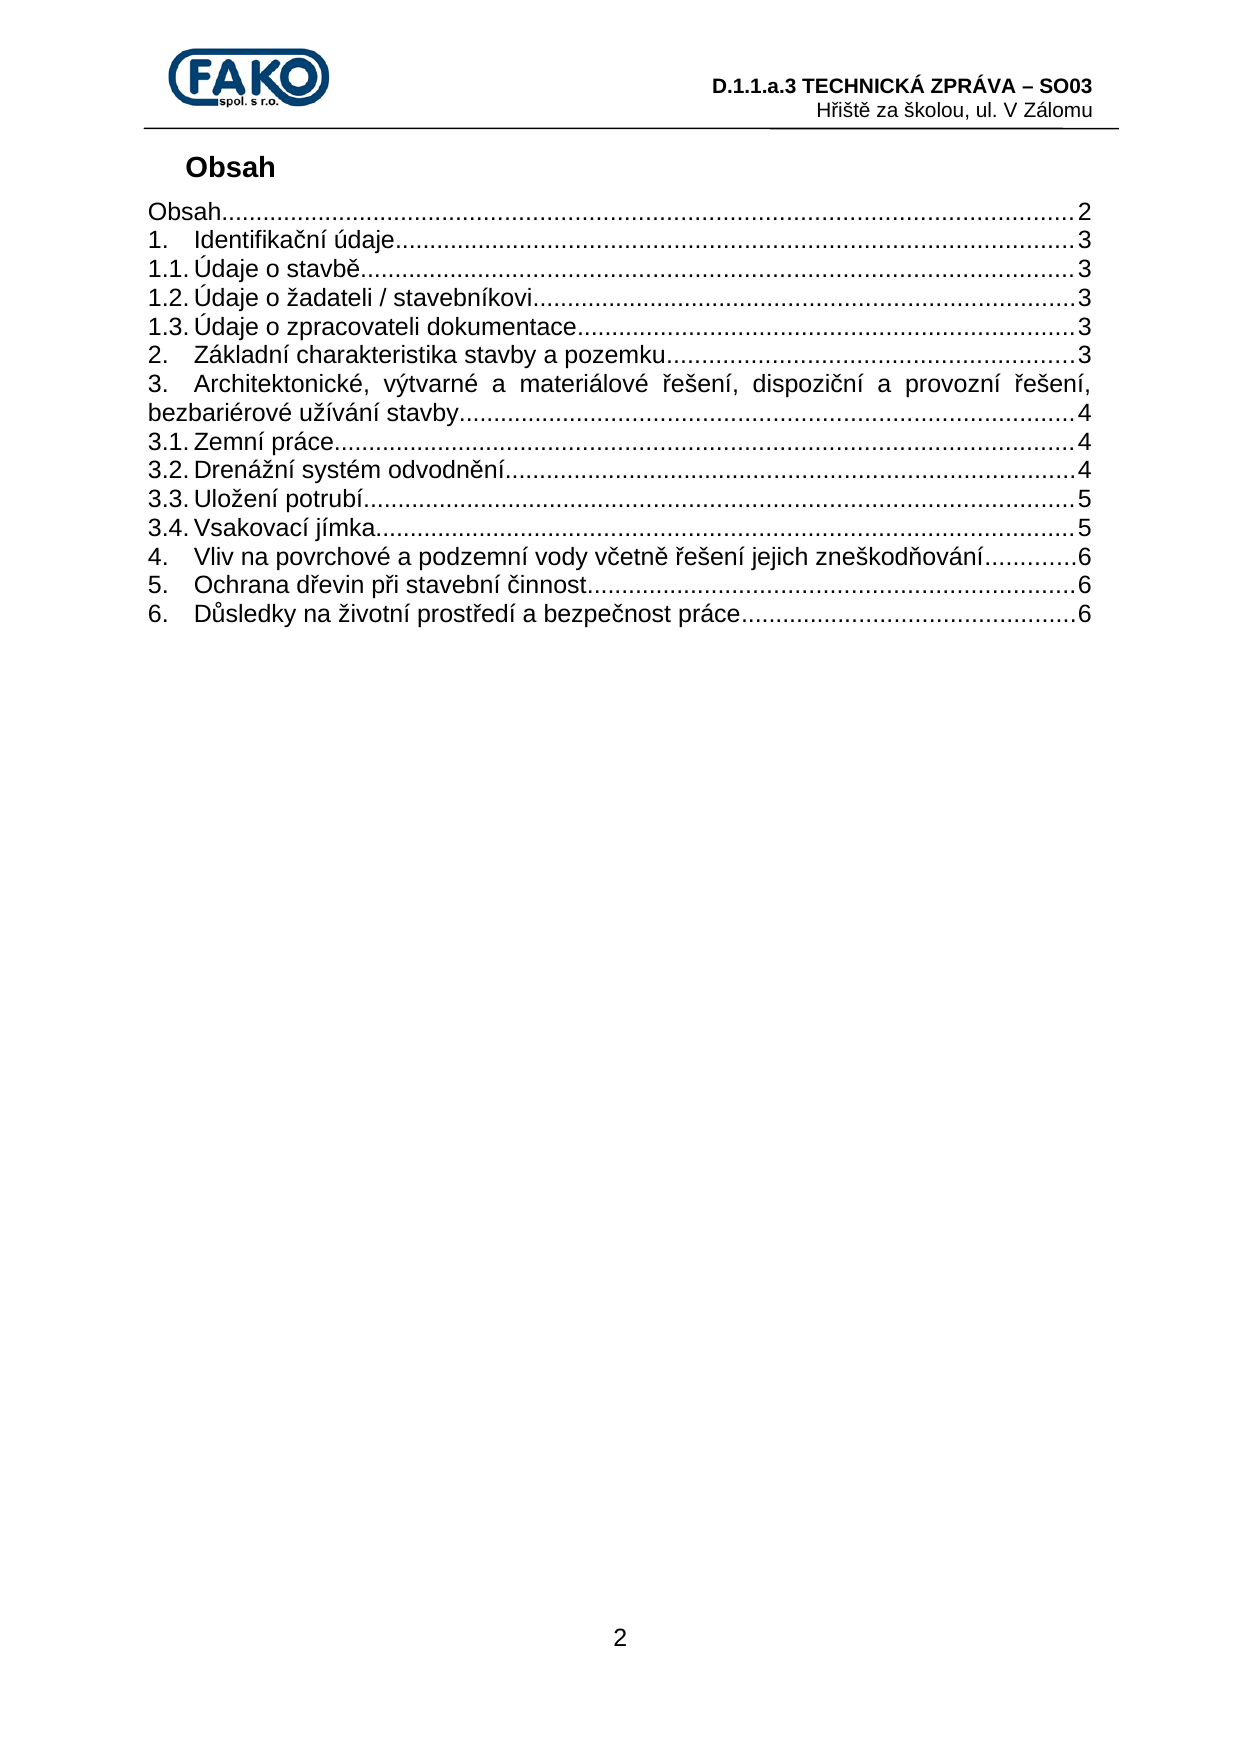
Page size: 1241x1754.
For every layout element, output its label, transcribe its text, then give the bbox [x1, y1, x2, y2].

text 3.4. Vsakovací jímka 5 [148, 513, 1093, 541]
text 3. Architektonické, výtvarné a materiálové řešení, dispoziční a provozní řešení, bezbariérové užívání stavby 4 [148, 369, 1093, 426]
text 1. Identifikační údaje 3 [148, 225, 1093, 254]
subtitle Obsah [185, 150, 1093, 184]
text 6. Důsledky na životní prostředí a bezpečnost práce 6 [148, 599, 1093, 628]
picture [162, 40, 335, 114]
text 1.3. Údaje o zpracovateli dokumentace 3 [148, 311, 1093, 340]
text 2. Základní charakteristika stavby a pozemku 3 [148, 340, 1093, 369]
text Obsah 2 [148, 196, 1093, 225]
text 3.1. Zemní práce 4 [148, 426, 1093, 455]
text 4. Vliv na povrchové a podzemní vody včetně řešení jejich zneškodňování 6 [148, 541, 1093, 570]
text 3.3. Uložení potrubí 5 [148, 484, 1093, 513]
text 3.2. Drenážní systém odvodnění 4 [148, 455, 1093, 484]
text 1.1. Údaje o stavbě 3 [148, 254, 1093, 283]
text 5. Ochrana dřevin při stavební činnost 6 [148, 570, 1093, 599]
text 1.2. Údaje o žadateli / stavebníkovi 3 [148, 283, 1093, 311]
